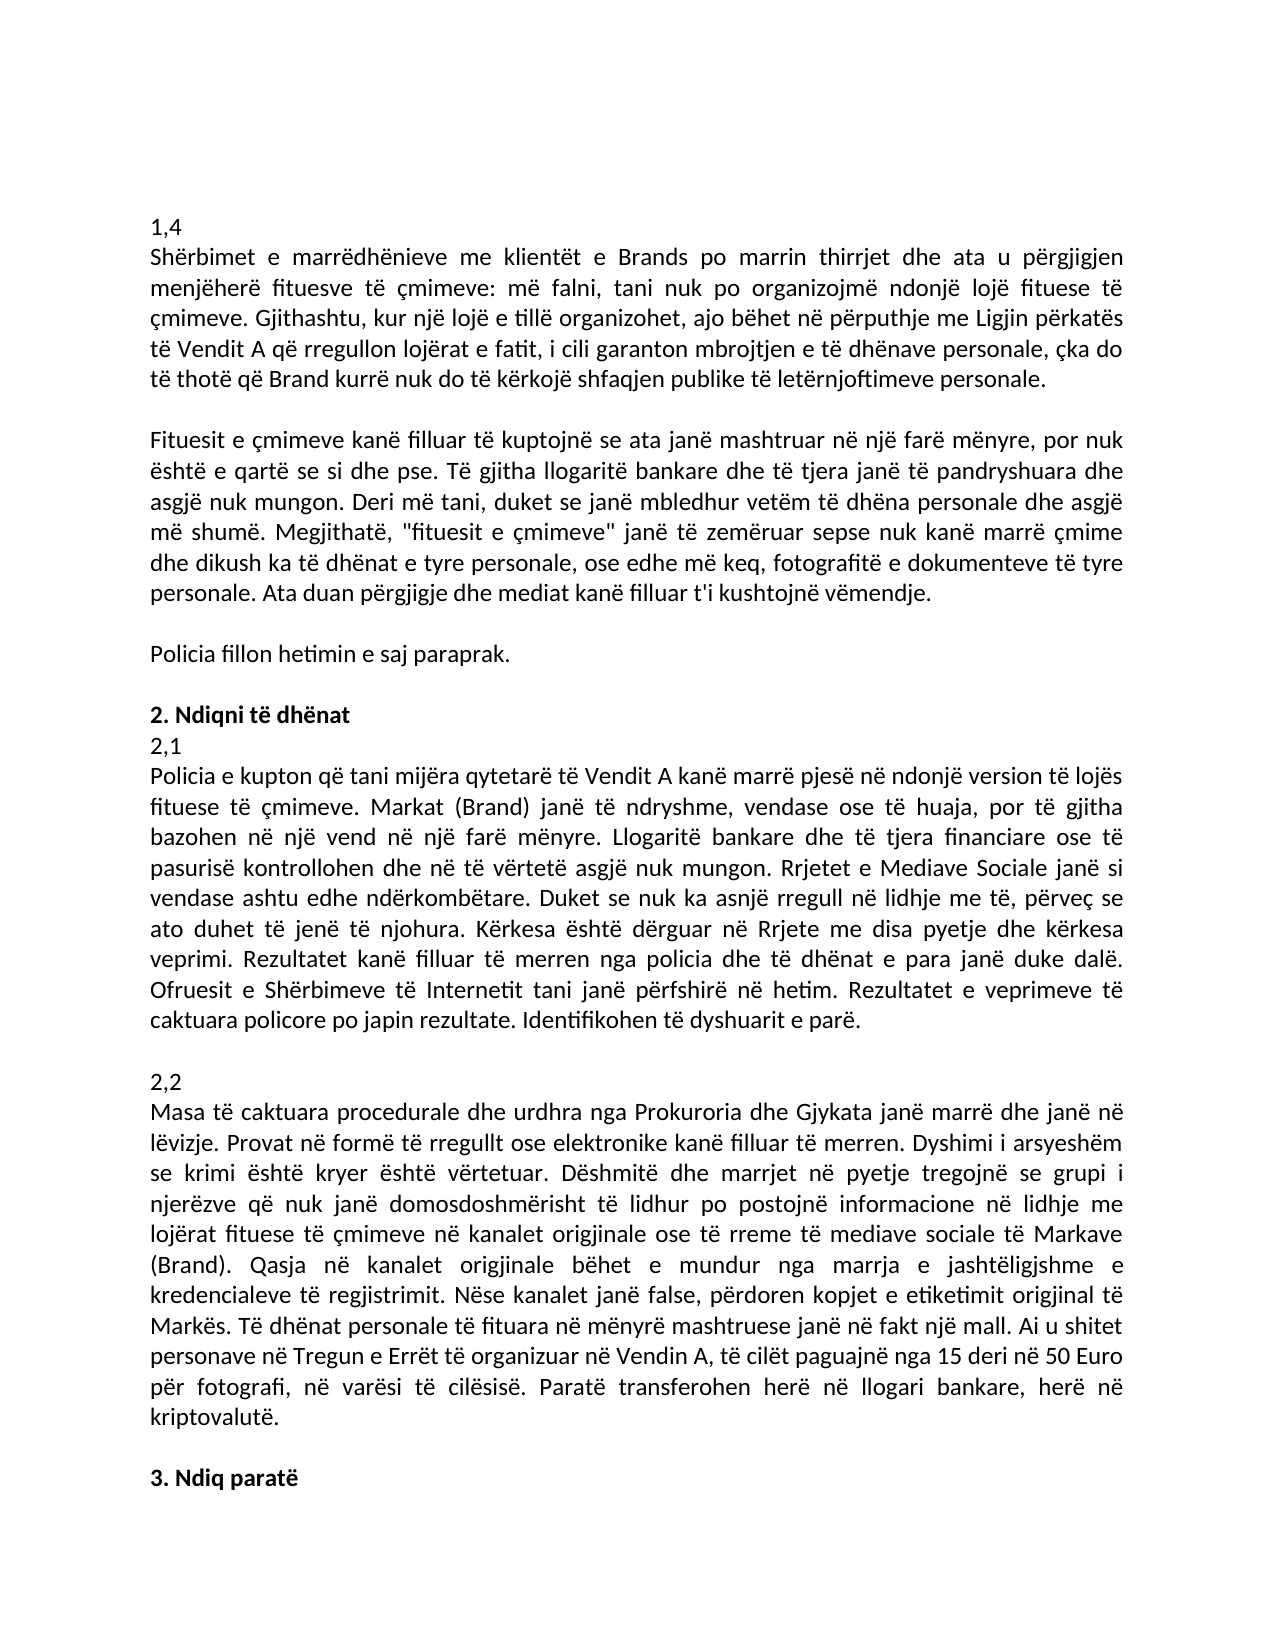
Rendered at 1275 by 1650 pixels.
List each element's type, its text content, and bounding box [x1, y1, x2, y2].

text 2,2 [150, 1066, 1125, 1096]
text 2,1 [150, 730, 1125, 760]
text Policia e kupton që tani mijëra qytetarë të Vendit A kanë marrë pjesë në ndonjë version të lojës fituese të çmimeve. Markat (Brand) janë të ndryshme, vendase ose të huaja, por të gjitha bazohen në një vend në një farë mënyre. Llogaritë bankare dhe të tjera financiare ose të pasurisë kontrollohen dhe në të vërtetë asgjë nuk mungon. Rrjetet e Mediave Sociale janë si vendase ashtu edhe ndërkombëtare. Duket se nuk ka asnjë rregull në lidhje me të, përveç se ato duhet të jenë të njohura. Kërkesa është dërguar në Rrjete me disa pyetje dhe kërkesa veprimi. Rezultatet kanë filluar të merren nga policia dhe të dhënat e para janë duke dalë. Ofruesit e Shërbimeve të Internetit tani janë përfshirë në hetim. Rezultatet e veprimeve të caktuara policore po japin rezultate. Identifikohen të dyshuarit e parë. [150, 760, 1125, 1035]
text Masa të caktuara procedurale dhe urdhra nga Prokuroria dhe Gjykata janë marrë dhe janë në lëvizje. Provat në formë të rregullt ose elektronike kanë filluar të merren. Dyshimi i arsyeshëm se krimi është kryer është vërtetuar. Dëshmitë dhe marrjet në pyetje tregojnë se grupi i njerëzve që nuk janë domosdoshmërisht të lidhur po postojnë informacione në lidhje me lojërat fituese të çmimeve në kanalet origjinale ose të rreme të mediave sociale të Markave (Brand). Qasja në kanalet origjinale bëhet e mundur nga marrja e jashtëligjshme e kredencialeve të regjistrimit. Nëse kanalet janë false, përdoren kopjet e etiketimit origjinal të Markës. Të dhënat personale të fituara në mënyrë mashtruese janë në fakt një mall. Ai u shitet personave në Tregun e Errët të organizuar në Vendin A, të cilët paguajnë nga 15 deri në 50 Euro për fotografi, në varësi të cilësisë. Paratë transferohen herë në llogari bankare, herë në kriptovalutë. [150, 1096, 1125, 1432]
text Fituesit e çmimeve kanë filluar të kuptojnë se ata janë mashtruar në një farë mënyre, por nuk është e qartë se si dhe pse. Të gjitha llogaritë bankare dhe të tjera janë të pandryshuara dhe asgjë nuk mungon. Deri më tani, duket se janë mbledhur vetëm të dhëna personale dhe asgjë më shumë. Megjithatë, "fituesit e çmimeve" janë të zemëruar sepse nuk kanë marrë çmime dhe dikush ka të dhënat e tyre personale, ose edhe më keq, fotografitë e dokumenteve të tyre personale. Ata duan përgjigje dhe mediat kanë filluar t'i kushtojnë vëmendje. [150, 425, 1125, 608]
text 2. Ndiqni të dhënat [150, 699, 1125, 730]
text Shërbimet e marrëdhënieve me klientët e Brands po marrin thirrjet dhe ata u përgjigjen menjëherë fituesve të çmimeve: më falni, tani nuk po organizojmë ndonjë lojë fituese të çmimeve. Gjithashtu, kur një lojë e tillë organizohet, ajo bëhet në përputhje me Ligjin përkatës të Vendit A që rregullon lojërat e fatit, i cili garanton mbrojtjen e të dhënave personale, çka do të thotë që Brand kurrë nuk do të kërkojë shfaqjen publike të letërnjoftimeve personale. [150, 242, 1125, 394]
text 1,4 [150, 211, 1125, 242]
text 3. Ndiq paratë [150, 1462, 1125, 1493]
text Policia fillon hetimin e saj paraprak. [150, 638, 1125, 669]
